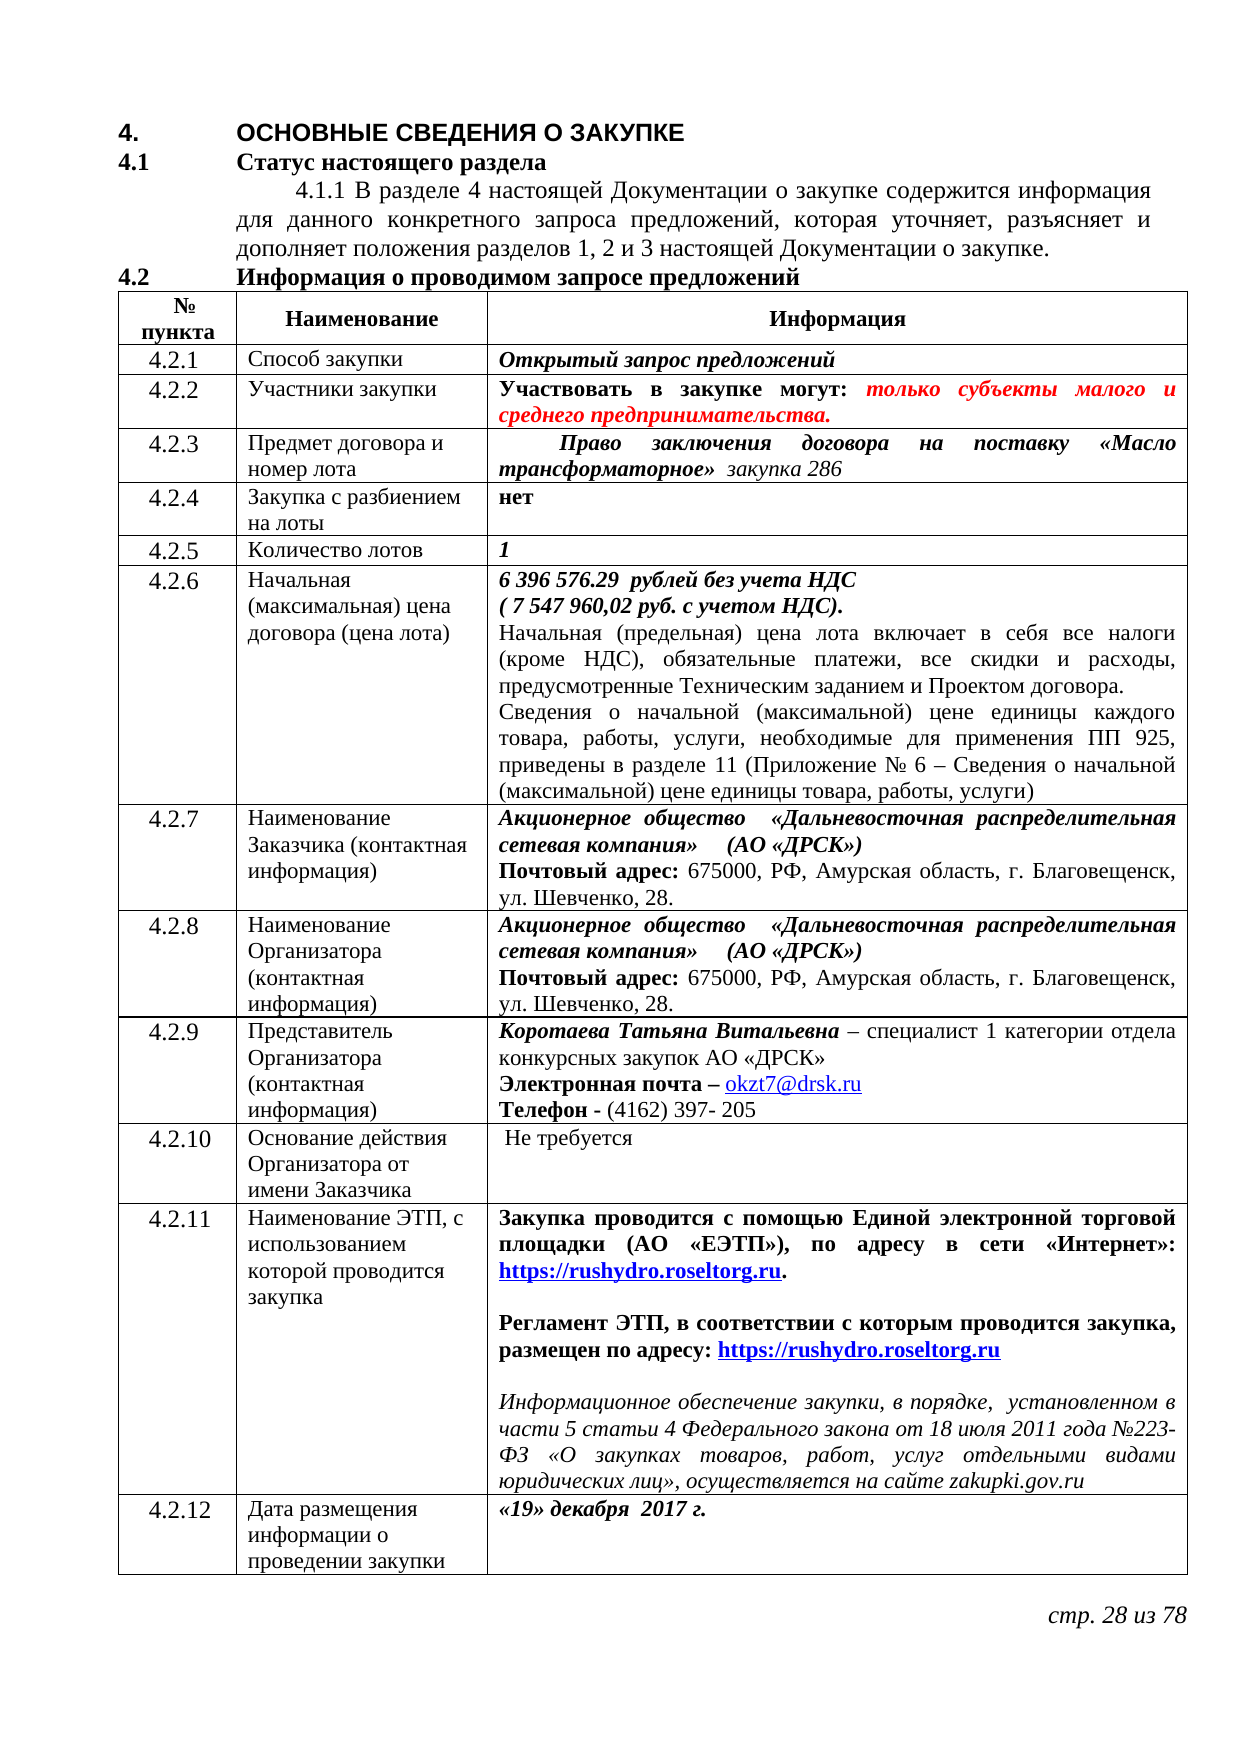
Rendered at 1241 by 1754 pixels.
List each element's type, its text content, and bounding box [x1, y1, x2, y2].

table_cell [119, 1495, 236, 1574]
table_cell Участники закупки [237, 375, 487, 428]
table_cell Открытый запрос предложений [488, 345, 1187, 374]
table_cell [119, 1018, 236, 1123]
table_cell [119, 911, 236, 1016]
table_cell Не требуется [488, 1124, 1187, 1203]
table_cell нет [488, 483, 1187, 535]
table_cell Представитель Организатора (контактная информация) [237, 1018, 487, 1123]
table_cell Дата размещения информации о проведении закупки [237, 1495, 487, 1574]
table_header Наименование [237, 292, 487, 344]
table_cell Акционерное общество «Дальневосточная распределительная сетевая компания» (АО «ДРСК») Почтовый адрес: 675000, РФ, Амурская область, г. Благовещенск, ул. Шевченко, 28. [488, 911, 1187, 1016]
table_cell [119, 375, 236, 428]
table_cell [119, 429, 236, 482]
table_cell Основание действия Организатора от имени Заказчика [237, 1124, 487, 1203]
subtitle Информация о проводимом запросе предложений [118, 262, 1152, 291]
table_cell Коротаева Татьяна Витальевна – специалист 1 категории отдела конкурсных закупок АО «ДРСК» Электронная почта – okzt7@drsk.ru Телефон - (4162) 397- 205 [488, 1018, 1187, 1123]
subtitle Статус настоящего раздела [118, 147, 1152, 176]
table_cell Закупка проводится с помощью Единой электронной торговой площадки (АО «ЕЭТП»), по адресу в сети «Интернет»: https://rushydro.roseltorg.ru. Регламент ЭТП, в соответствии с которым проводится закупка, размещен по адресу: https://rushydro.roseltorg.ru Информационное обеспечение закупки, в порядке, установленном в части 5 статьи 4 Федерального закона от 18 июля 2011 года №223-ФЗ «О закупках товаров, работ, услуг отдельными видами юридических лиц», осуществляется на сайте zakupki.gov.ru [488, 1204, 1187, 1494]
table_cell [119, 1124, 236, 1203]
table_cell 6 396 576.29 рублей без учета НДС ( 7 547 960,02 руб. с учетом НДС). Начальная (предельная) цена лота включает в себя все налоги (кроме НДС), обязательные платежи, все скидки и расходы, предусмотренные Техническим заданием и Проектом договора. Сведения о начальной (максимальной) цене единицы каждого товара, работы, услуги, необходимые для применения ПП 925, приведены в разделе 11 (Приложение № 6 – Сведения о начальной (максимальной) цене единицы товара, работы, услуги) [488, 566, 1187, 803]
table_cell Наименование Заказчика (контактная информация) [237, 805, 487, 910]
table_cell Акционерное общество «Дальневосточная распределительная сетевая компания» (АО «ДРСК») Почтовый адрес: 675000, РФ, Амурская область, г. Благовещенск, ул. Шевченко, 28. [488, 805, 1187, 910]
table_cell «19» декабря 2017 г. [488, 1495, 1187, 1574]
table_cell Предмет договора и номер лота [237, 429, 487, 482]
table_cell [119, 805, 236, 910]
table_cell [119, 566, 236, 803]
table_cell Способ закупки [237, 345, 487, 374]
table_header № пункта [119, 292, 236, 344]
table_cell Наименование Организатора (контактная информация) [237, 911, 487, 1016]
table_cell Начальная (максимальная) цена договора (цена лота) [237, 566, 487, 803]
subtitle ОСНОВНЫЕ СВЕДЕНИЯ О ЗАКУПКЕ [118, 118, 1152, 147]
table_cell Количество лотов [237, 536, 487, 565]
table_cell Право заключения договора на поставку «Масло трансформаторное» закупка 286 [488, 429, 1187, 482]
table_cell Наименование ЭТП, с использованием которой проводится закупка [237, 1204, 487, 1494]
table_header Информация [488, 292, 1187, 344]
table_cell [119, 536, 236, 565]
table_cell Закупка с разбиением на лоты [237, 483, 487, 535]
text В разделе 4 настоящей Документации о закупке содержится информация для данного конкретного запроса предложений, которая уточняет, разъясняет и дополняет положения разделов 1, 2 и 3 настоящей Документации о закупке. [236, 176, 1152, 262]
table_cell [119, 345, 236, 374]
table_cell Участвовать в закупке могут: только субъекты малого и среднего предпринимательства. [488, 375, 1187, 428]
table_cell [119, 1204, 236, 1494]
table_cell [119, 483, 236, 535]
table_cell 1 [488, 536, 1187, 565]
